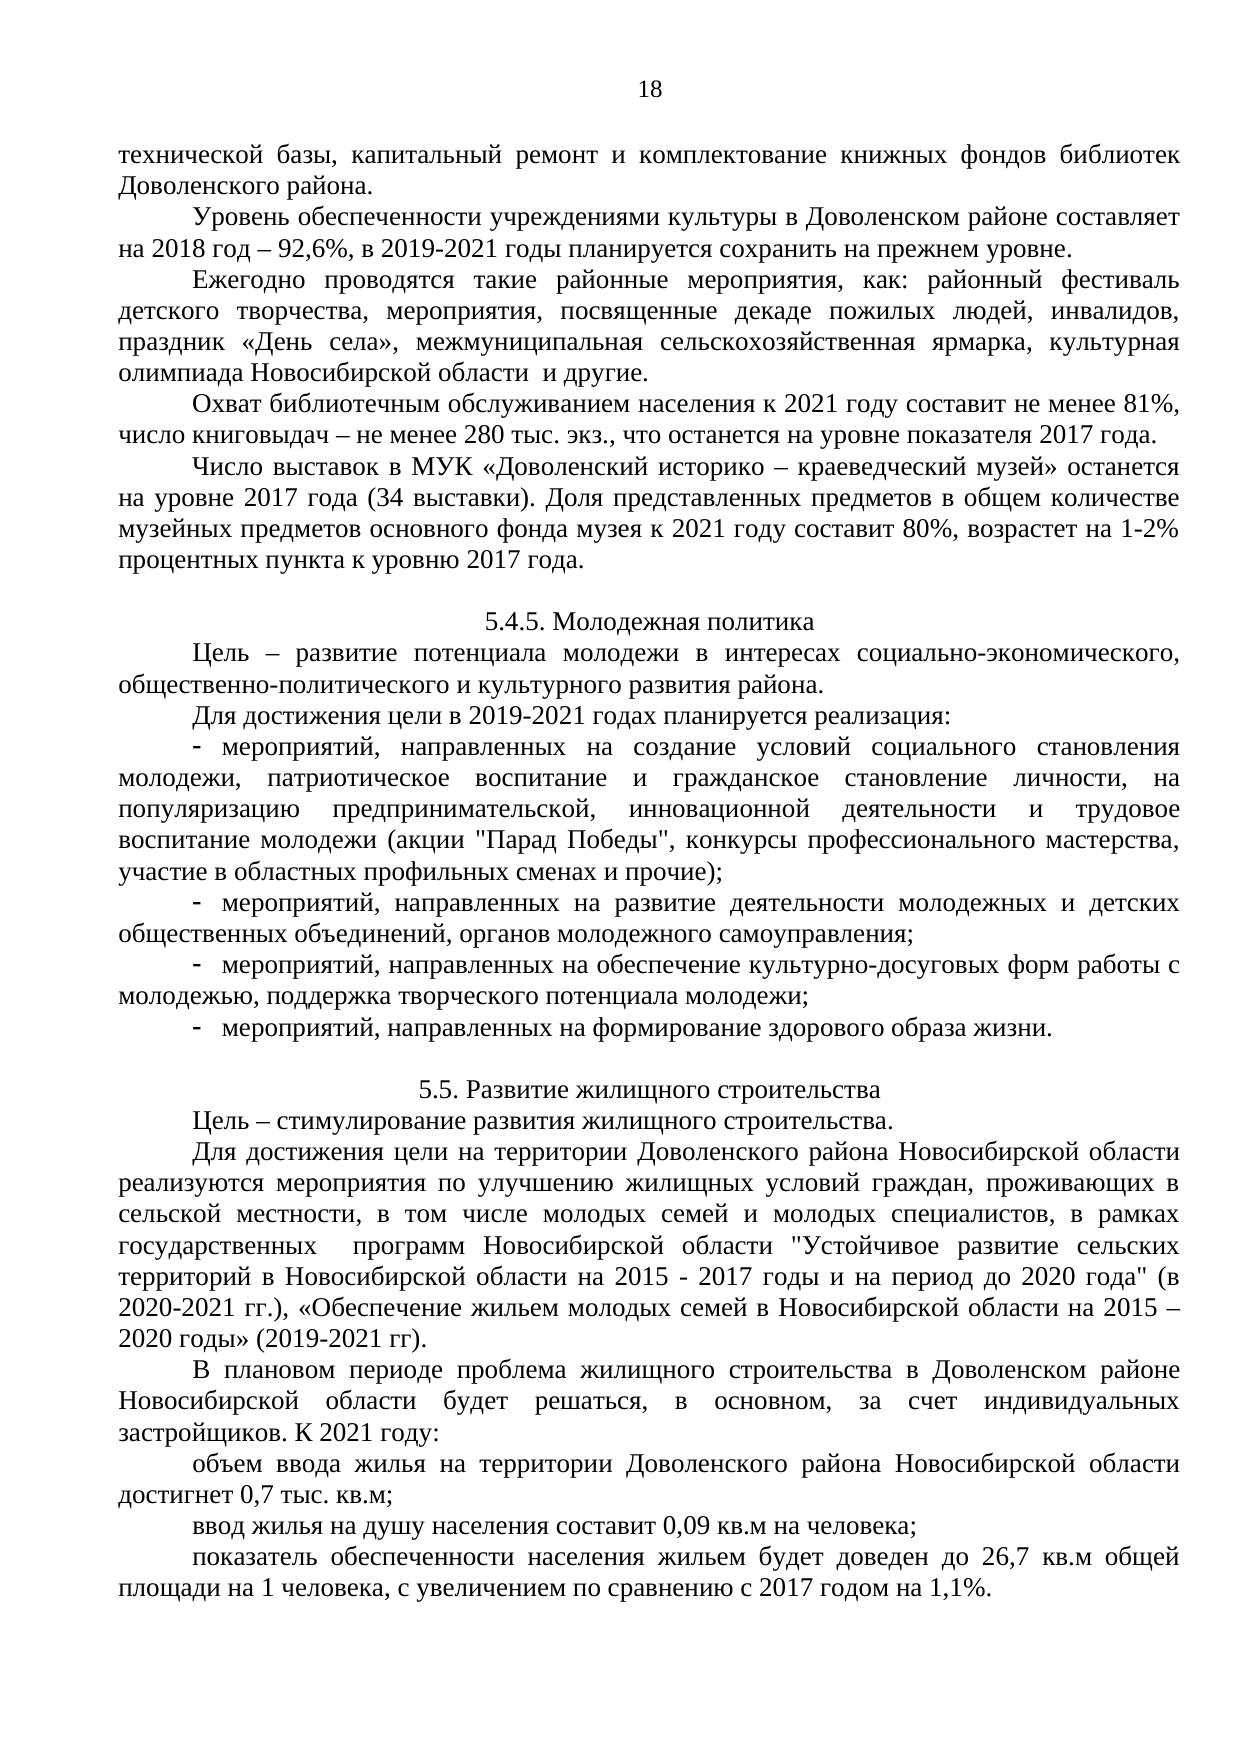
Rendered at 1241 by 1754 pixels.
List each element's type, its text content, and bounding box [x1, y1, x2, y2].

text показатель обеспеченности населения жильем будет доведен до 26,7 кв.м общей площади на 1 человека, с увеличением по сравнению с 2017 годом на 1,1%. [118, 1540, 1181, 1602]
text Число выставок в МУК «Доволенский историко – краеведческий музей» останется на уровне 2017 года (34 выставки). Доля представленных предметов в общем количестве музейных предметов основного фонда музея к 2021 году составит 80%, возрастет на 1-2% процентных пункта к уровню 2017 года. [118, 450, 1181, 574]
text Для достижения цели в 2019-2021 годах планируется реализация: [118, 699, 1181, 730]
text Для достижения цели на территории Доволенского района Новосибирской области реализуются мероприятия по улучшению жилищных условий граждан, проживающих в сельской местности, в том числе молодых семей и молодых специалистов, в рамках государственных программ Новосибирской области "Устойчивое развитие сельских территорий в Новосибирской области на 2015 - 2017 годы и на период до 2020 года" (в 2020-2021 гг.), «Обеспечение жильем молодых семей в Новосибирской области на 2015 – 2020 годы» (2019-2021 гг). [118, 1135, 1181, 1353]
text Цель – развитие потенциала молодежи в интересах социально-экономического, общественно-политического и культурного развития района. [118, 637, 1181, 699]
subtitle 5.4.5. Молодежная политика [118, 605, 1181, 637]
text 5.5. Развитие жилищного строительства [118, 1073, 1181, 1104]
text Уровень обеспеченности учреждениями культуры в Доволенском районе составляет на 2018 год – 92,6%, в 2019-2021 годы планируется сохранить на прежнем уровне. [118, 201, 1181, 263]
text В плановом периоде проблема жилищного строительства в Доволенском районе Новосибирской области будет решаться, в основном, за счет индивидуальных застройщиков. К 2021 году: [118, 1353, 1181, 1447]
text объем ввода жилья на территории Доволенского района Новосибирской области достигнет 0,7 тыс. кв.м; [118, 1447, 1181, 1509]
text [118, 138, 1181, 201]
text Охват библиотечным обслуживанием населения к 2021 году составит не менее 81%, число книговыдач – не менее 280 тыс. экз., что останется на уровне показателя 2017 года. [118, 387, 1181, 450]
list мероприятий, направленных на обеспечение культурно-досуговых форм работы с молодежью, поддержка творческого потенциала молодежи; [118, 948, 1181, 1011]
text Цель – стимулирование развития жилищного строительства. [118, 1104, 1181, 1135]
text Ежегодно проводятся такие районные мероприятия, как: районный фестиваль детского творчества, мероприятия, посвященные декаде пожилых людей, инвалидов, праздник «День села», межмуниципальная сельскохозяйственная ярмарка, культурная олимпиада Новосибирской области и другие. [118, 263, 1181, 387]
text ввод жилья на душу населения составит 0,09 кв.м на человека; [118, 1509, 1181, 1540]
list мероприятий, направленных на создание условий социального становления молодежи, патриотическое воспитание и гражданское становление личности, на популяризацию предпринимательской, инновационной деятельности и трудовое воспитание молодежи (акции "Парад Победы", конкурсы профессионального мастерства, участие в областных профильных сменах и прочие); [118, 730, 1181, 886]
list мероприятий, направленных на формирование здорового образа жизни. [118, 1011, 1181, 1042]
list мероприятий, направленных на развитие деятельности молодежных и детских общественных объединений, органов молодежного самоуправления; [118, 886, 1181, 948]
